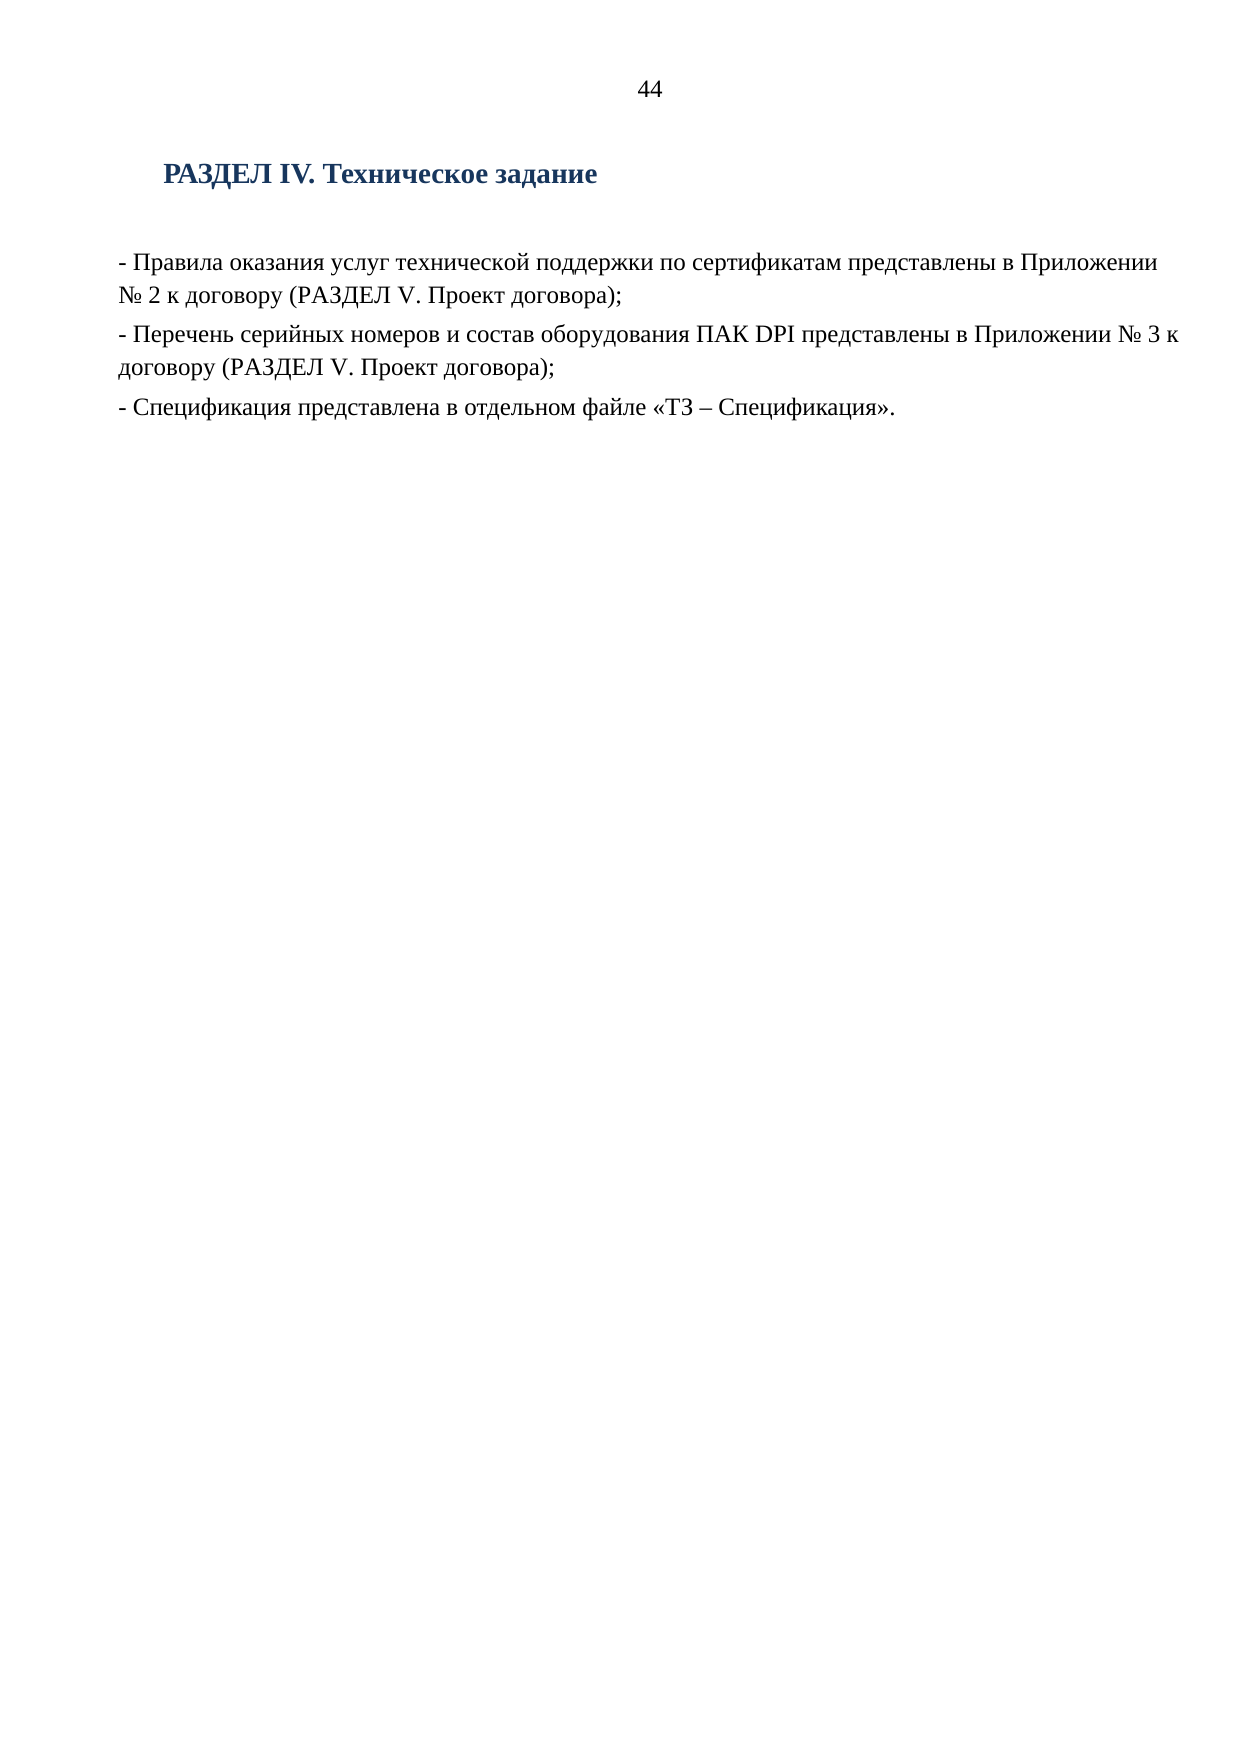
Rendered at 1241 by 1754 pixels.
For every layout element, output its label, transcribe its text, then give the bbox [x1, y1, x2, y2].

text - Спецификация представлена в отдельном файле «ТЗ – Спецификация». [118, 392, 1181, 420]
text РАЗДЕЛ IV. Техническое задание [163, 156, 1181, 190]
text - Перечень серийных номеров и состав оборудования ПАК DPI представлены в Приложении № 3 к договору (РАЗДЕЛ V. Проект договора); [118, 319, 1181, 381]
text - Правила оказания услуг технической поддержки по сертификатам представлены в Приложении № 2 к договору (РАЗДЕЛ V. Проект договора); [118, 247, 1181, 309]
